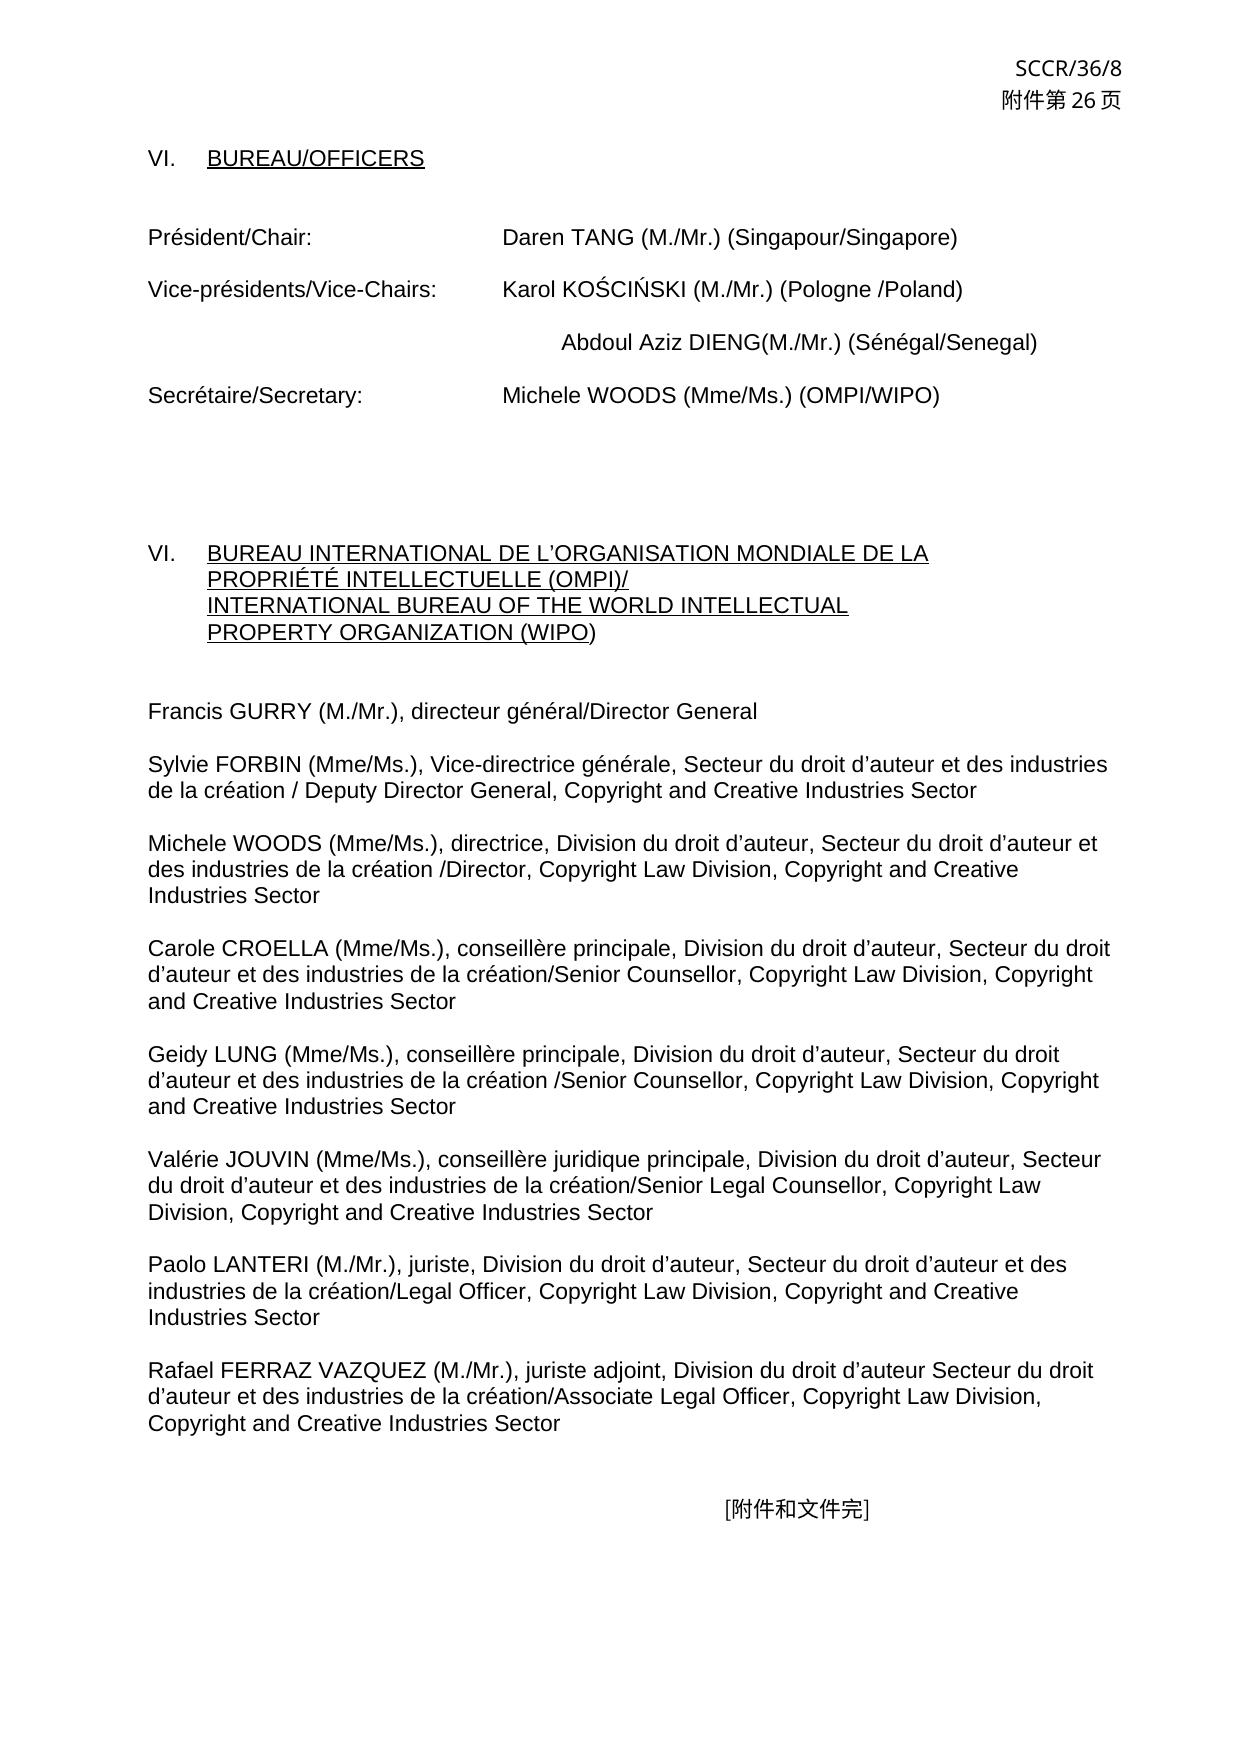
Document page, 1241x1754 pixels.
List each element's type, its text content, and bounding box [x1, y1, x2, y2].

text Abdoul Aziz DIENG(M./Mr.) (Sénégal/Senegal) [148, 329, 1122, 355]
text Vice-présidents/Vice-Chairs: Karol KOŚCIŃSKI (M./Mr.) (Pologne /Poland) [148, 276, 1122, 303]
text VI. BUREAU/OFFICERS [148, 144, 1122, 171]
text Secrétaire/Secretary: Michele WOODS (Mme/Ms.) (OMPI/WIPO) [148, 382, 1122, 408]
text Francis GURRY (M./Mr.), directeur général/Director General [148, 698, 1122, 724]
text [附件和文件完] [724, 1488, 1122, 1524]
text VI. BUREAU INTERNATIONAL DE L’ORGANISATION MONDIALE DE LA [148, 540, 1122, 566]
text Carole CROELLA (Mme/Ms.), conseillère principale, Division du droit d’auteur, Secteur du droit d’auteur et des industries de la création/Senior Counsellor, Copyright Law Division, Copyright and Creative Industries Sector [148, 935, 1122, 1014]
text Sylvie FORBIN (Mme/Ms.), Vice-directrice générale, Secteur du droit d’auteur et des industries de la création / Deputy Director General, Copyright and Creative Industries Sector [148, 751, 1122, 803]
text PROPRIÉTÉ INTELLECTUELLE (OMPI)/ INTERNATIONAL BUREAU OF THE WORLD INTELLECTUAL PROPERTY ORGANIZATION (WIPO) [207, 566, 1122, 645]
text Paolo LANTERI (M./Mr.), juriste, Division du droit d’auteur, Secteur du droit d’auteur et des industries de la création/Legal Officer, Copyright Law Division, Copyright and Creative Industries Sector [148, 1251, 1122, 1330]
text Rafael FERRAZ VAZQUEZ (M./Mr.), juriste adjoint, Division du droit d’auteur Secteur du droit d’auteur et des industries de la création/Associate Legal Officer, Copyright Law Division, Copyright and Creative Industries Sector [148, 1357, 1122, 1436]
text Président/Chair: Daren TANG (M./Mr.) (Singapour/Singapore) [148, 223, 1122, 250]
text Geidy LUNG (Mme/Ms.), conseillère principale, Division du droit d’auteur, Secteur du droit d’auteur et des industries de la création /Senior Counsellor, Copyright Law Division, Copyright and Creative Industries Sector [148, 1041, 1122, 1119]
text Michele WOODS (Mme/Ms.), directrice, Division du droit d’auteur, Secteur du droit d’auteur et des industries de la création /Director, Copyright Law Division, Copyright and Creative Industries Sector [148, 830, 1122, 909]
text Valérie JOUVIN (Mme/Ms.), conseillère juridique principale, Division du droit d’auteur, Secteur du droit d’auteur et des industries de la création/Senior Legal Counsellor, Copyright Law Division, Copyright and Creative Industries Sector [148, 1146, 1122, 1225]
